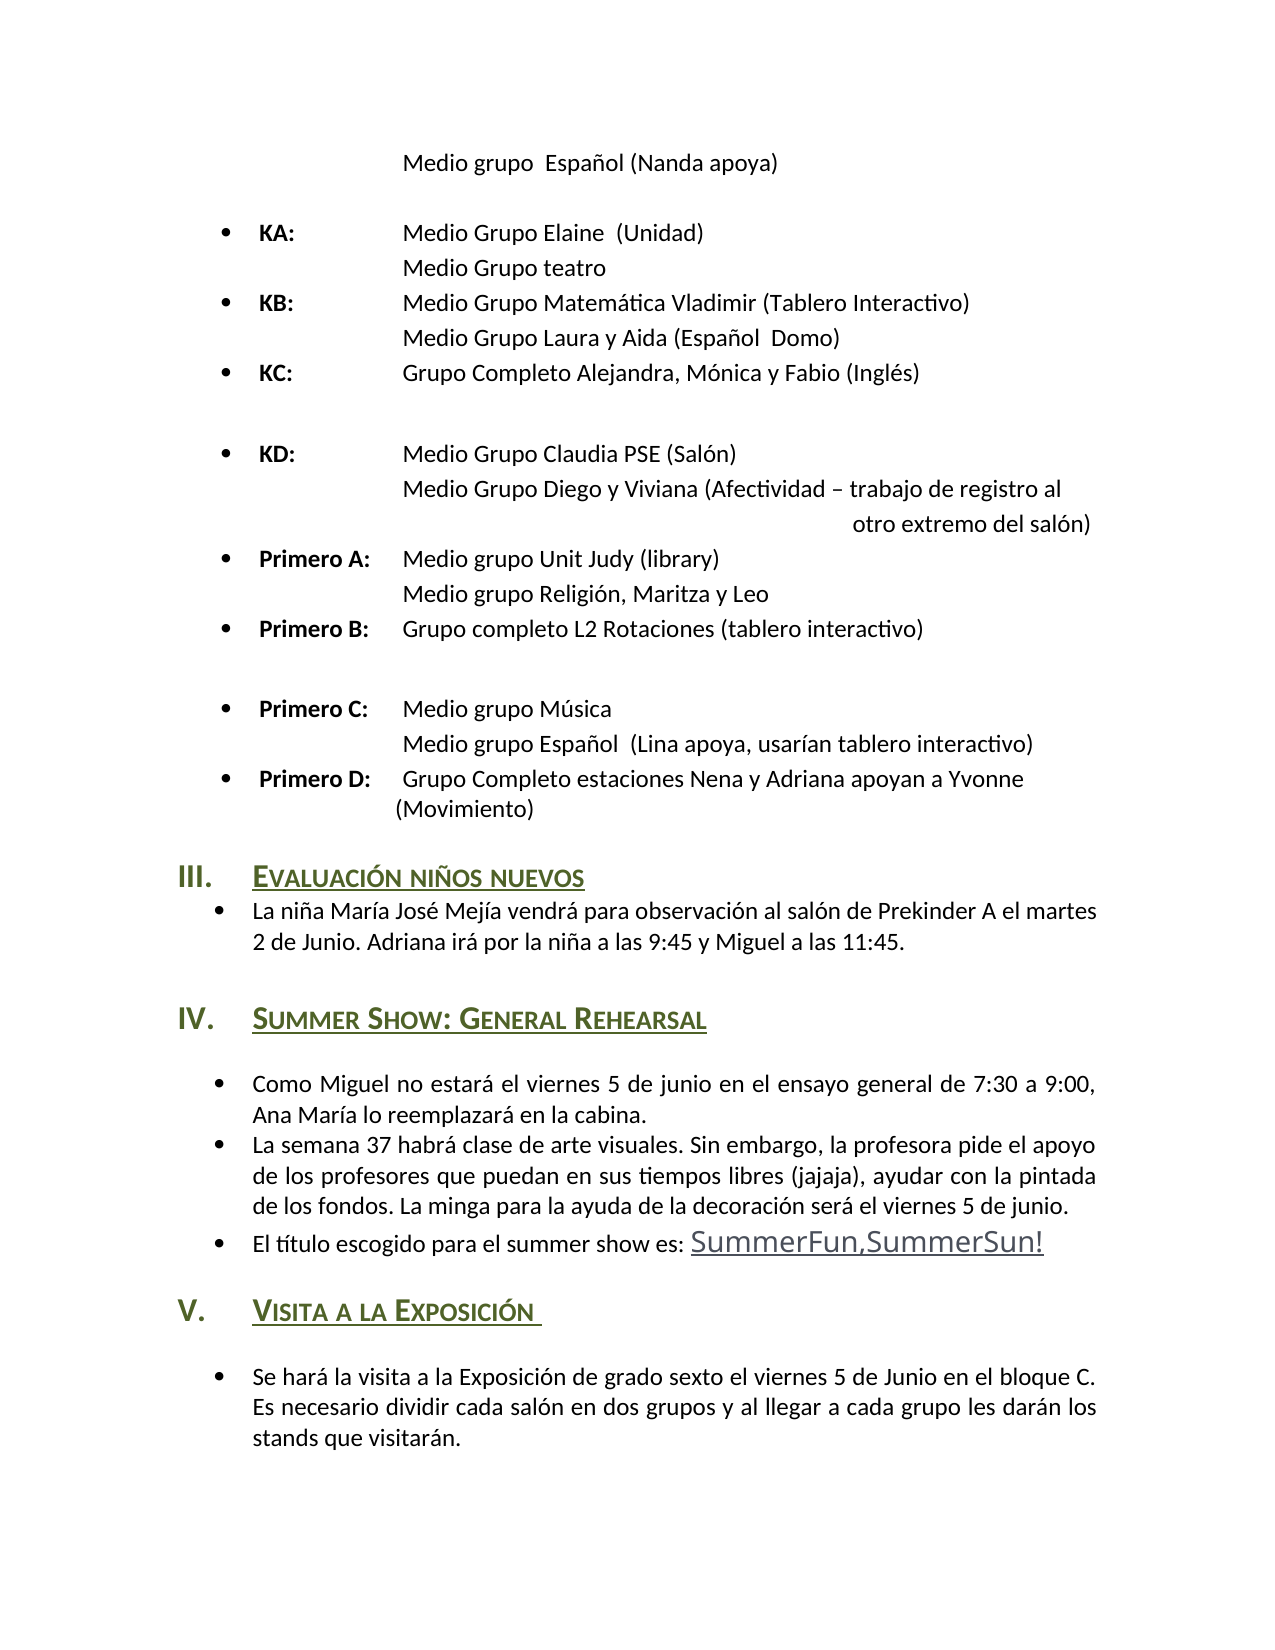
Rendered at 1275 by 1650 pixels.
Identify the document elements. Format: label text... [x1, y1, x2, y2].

list Primero C: Medio grupo Música [222, 693, 1098, 723]
list Evaluación niños nuevos [177, 854, 1098, 895]
list La semana 37 habrá clase de arte visuales. Sin embargo, la profesora pide el apoyo de los profesores que puedan en sus tiempos libres (jajaja), ayudar con la pintada de los fondos. La minga para la ayuda de la decoración será el viernes 5 de junio. [215, 1129, 1098, 1221]
list KA: Medio Grupo Elaine (Unidad) [222, 218, 1098, 248]
list El título escogido para el summer show es: SummerFun,SummerSun! [215, 1221, 1098, 1261]
list Como Miguel no estará el viernes 5 de junio en el ensayo general de 7:30 a 9:00, Ana María lo reemplazará en la cabina. [215, 1068, 1098, 1129]
list Primero D: Grupo Completo estaciones Nena y Adriana apoyan a Yvonne [222, 763, 1098, 793]
list Primero A: Medio grupo Unit Judy (library) [222, 543, 1098, 573]
list Primero B: Grupo completo L2 Rotaciones (tablero interactivo) [222, 613, 1098, 643]
list KC: Grupo Completo Alejandra, Mónica y Fabio (Inglés) [222, 358, 1098, 388]
list Visita a la Exposición [177, 1289, 1098, 1330]
list Summer Show: General Rehearsal [177, 997, 1098, 1038]
list Se hará la visita a la Exposición de grado sexto el viernes 5 de Junio en el bloque C. Es necesario dividir cada salón en dos grupos y al llegar a cada grupo les darán los stands que visitarán. [215, 1361, 1098, 1452]
text Medio grupo Español (Nanda apoya) [252, 148, 1098, 178]
text Medio Grupo teatro [177, 253, 1098, 283]
text (Movimiento) [259, 793, 1098, 824]
list KD: Medio Grupo Claudia PSE (Salón) [222, 438, 1098, 468]
text Medio grupo Religión, Maritza y Leo [177, 578, 1098, 608]
text Medio Grupo Diego y Viviana (Afectividad – trabajo de registro al [177, 473, 1098, 503]
text Medio Grupo Laura y Aida (Español Domo) [177, 323, 1098, 353]
text otro extremo del salón) [177, 508, 1098, 538]
list La niña María José Mejía vendrá para observación al salón de Prekinder A el martes 2 de Junio. Adriana irá por la niña a las 9:45 y Miguel a las 11:45. [215, 895, 1098, 956]
text Medio grupo Español (Lina apoya, usarían tablero interactivo) [177, 728, 1098, 758]
list KB: Medio Grupo Matemática Vladimir (Tablero Interactivo) [222, 288, 1098, 318]
